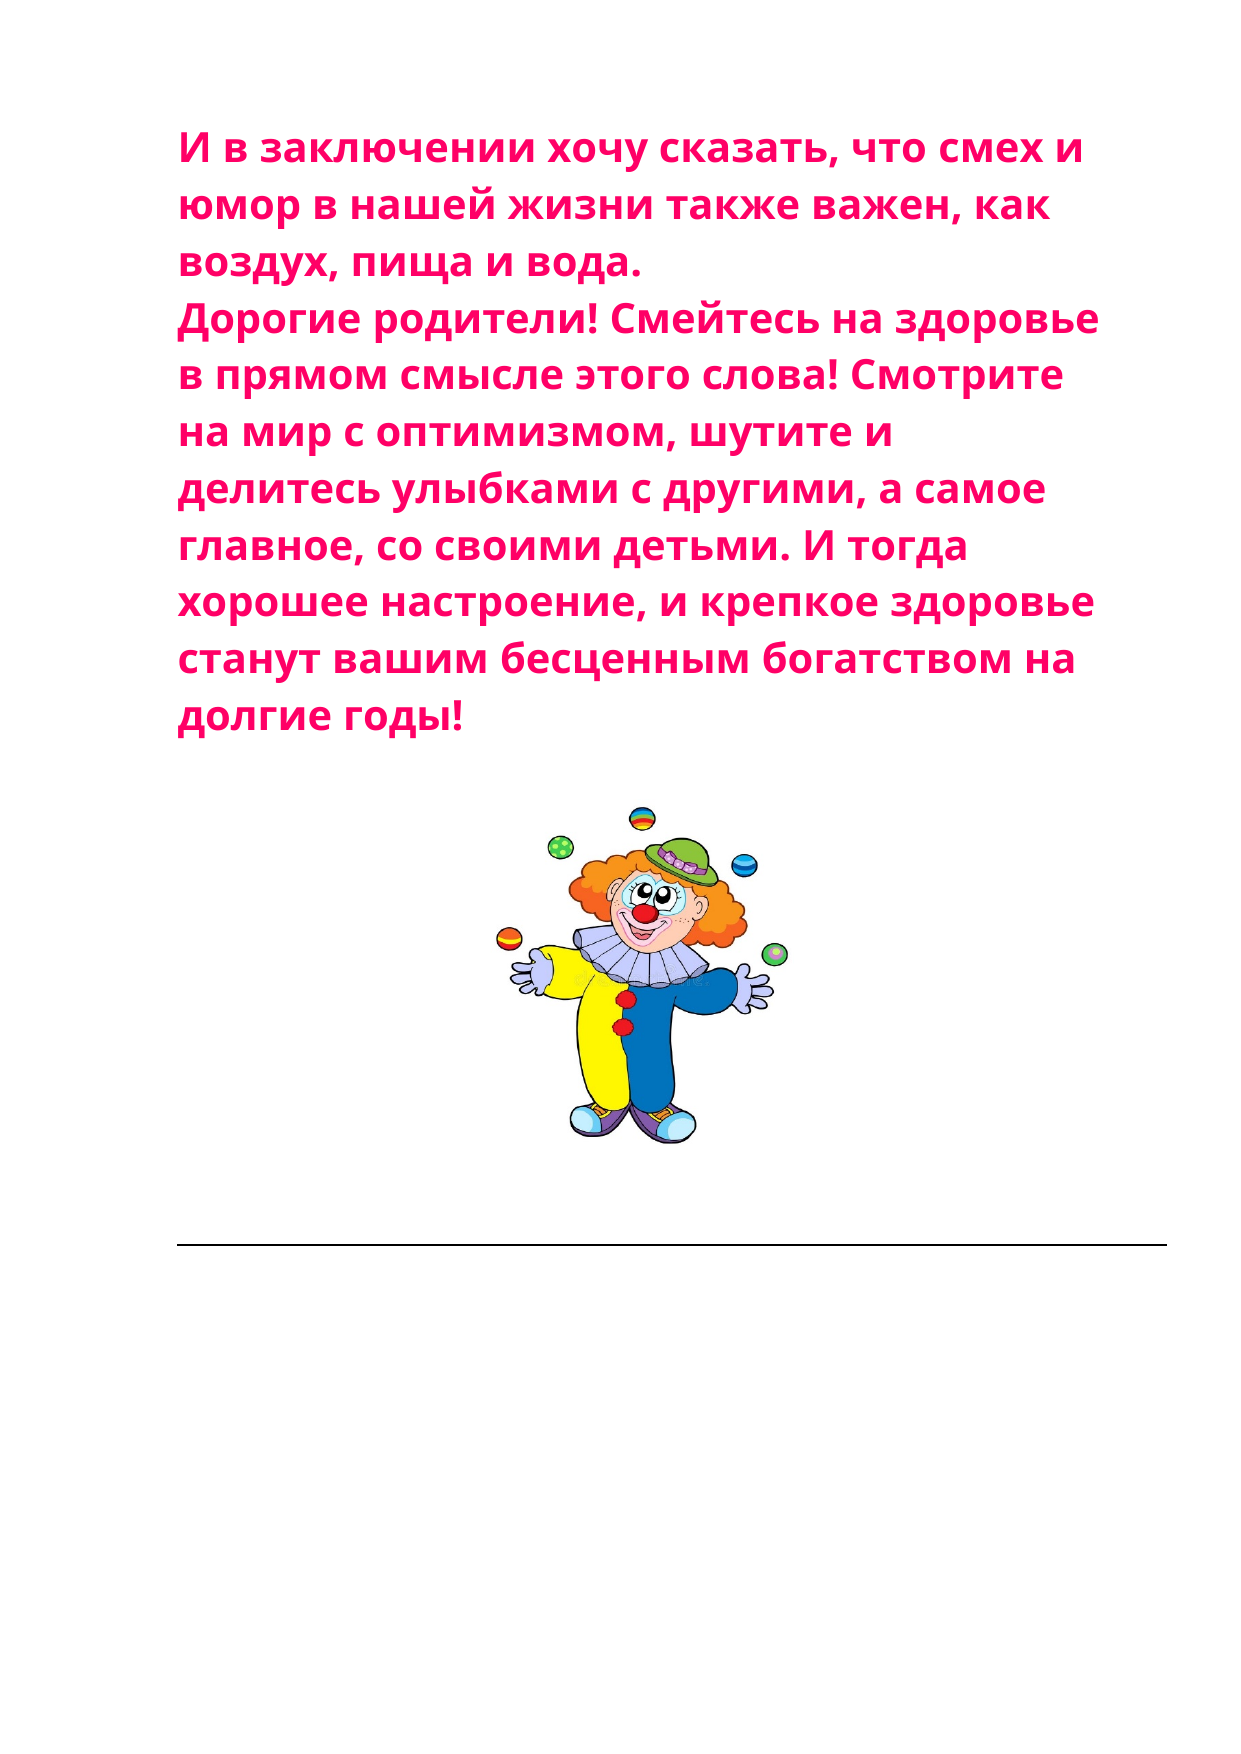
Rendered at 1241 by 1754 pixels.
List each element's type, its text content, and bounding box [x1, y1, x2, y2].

picture [490, 799, 794, 1150]
text И в заключении хочу сказать, что смех и юмор в нашей жизни также важен, как воздух, пища и вода. [177, 118, 1108, 288]
text Дорогие родители! Смейтесь на здоровье в прямом смысле этого слова! Смотрите на мир с оптимизмом, шутите и делитесь улыбками с другими, а самое главное, со своими детьми. И тогда хорошее настроение, и крепкое здоровье станут вашим бесценным богатством на долгие годы! [177, 288, 1108, 743]
